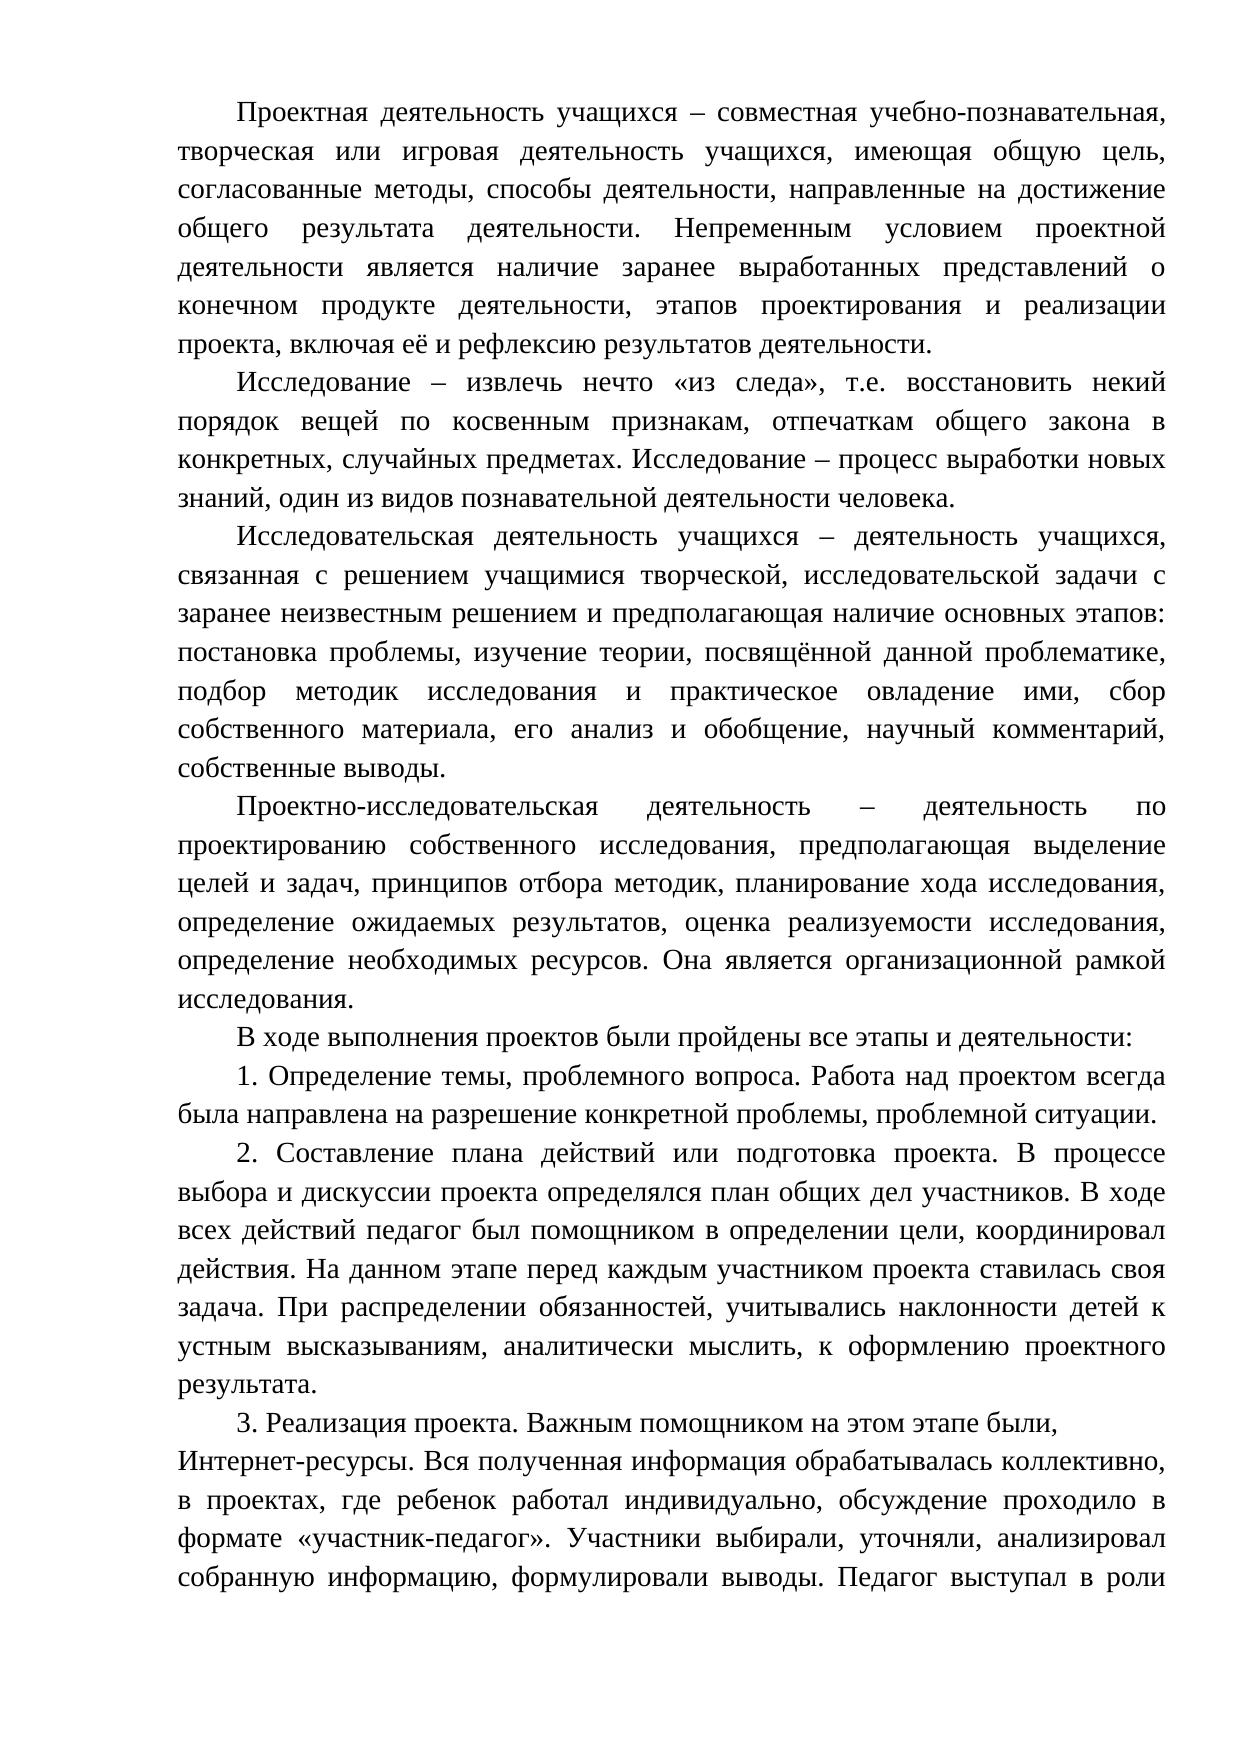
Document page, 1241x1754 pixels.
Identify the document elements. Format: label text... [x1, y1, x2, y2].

text Исследование – извлечь нечто «из следа», т.е. восстановить некий порядок вещей по косвенным признакам, отпечаткам общего закона в конкретных, случайных предметах. Исследование – процесс выработки новых знаний, один из видов познавательной деятельности человека. [177, 364, 1167, 513]
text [177, 1443, 1167, 1593]
text Исследовательская деятельность учащихся – деятельность учащихся, связанная с решением учащимися творческой, исследовательской задачи с заранее неизвестным решением и предполагающая наличие основных этапов: постановка проблемы, изучение теории, посвящённой данной проблематике, подбор методик исследования и практическое овладение ими, сбор собственного материала, его анализ и обобщение, научный комментарий, собственные выводы. [177, 518, 1167, 783]
text 2. Составление плана действий или подготовка проекта. В процессе выбора и дискуссии проекта определялся план общих дел участников. В ходе всех действий педагог был помощником в определении цели, координировал действия. На данном этапе перед каждым участником проекта ставилась своя задача. При распределении обязанностей, учитывались наклонности детей к устным высказываниям, аналитически мыслить, к оформлению проектного результата. [177, 1135, 1167, 1400]
text В ходе выполнения проектов были пройдены все этапы и деятельности: [177, 1019, 1167, 1053]
text Проектная деятельность учащихся – совместная учебно-познавательная, творческая или игровая деятельность учащихся, имеющая общую цель, согласованные методы, способы деятельности, направленные на достижение общего результата деятельности. Непременным условием проектной деятельности является наличие заранее выработанных представлений о конечном продукте деятельности, этапов проектирования и реализации проекта, включая её и рефлексию результатов деятельности. [177, 94, 1167, 359]
text 3. Реализация проекта. Важным помощником на этом этапе были, [177, 1405, 1167, 1438]
text 1. Определение темы, проблемного вопроса. Работа над проектом всегда была направлена на разрешение конкретной проблемы, проблемной ситуации. [177, 1058, 1167, 1130]
text Проектно-исследовательская деятельность – деятельность по проектированию собственного исследования, предполагающая выделение целей и задач, принципов отбора методик, планирование хода исследования, определение ожидаемых результатов, оценка реализуемости исследования, определение необходимых ресурсов. Она является организационной рамкой исследования. [177, 788, 1167, 1014]
